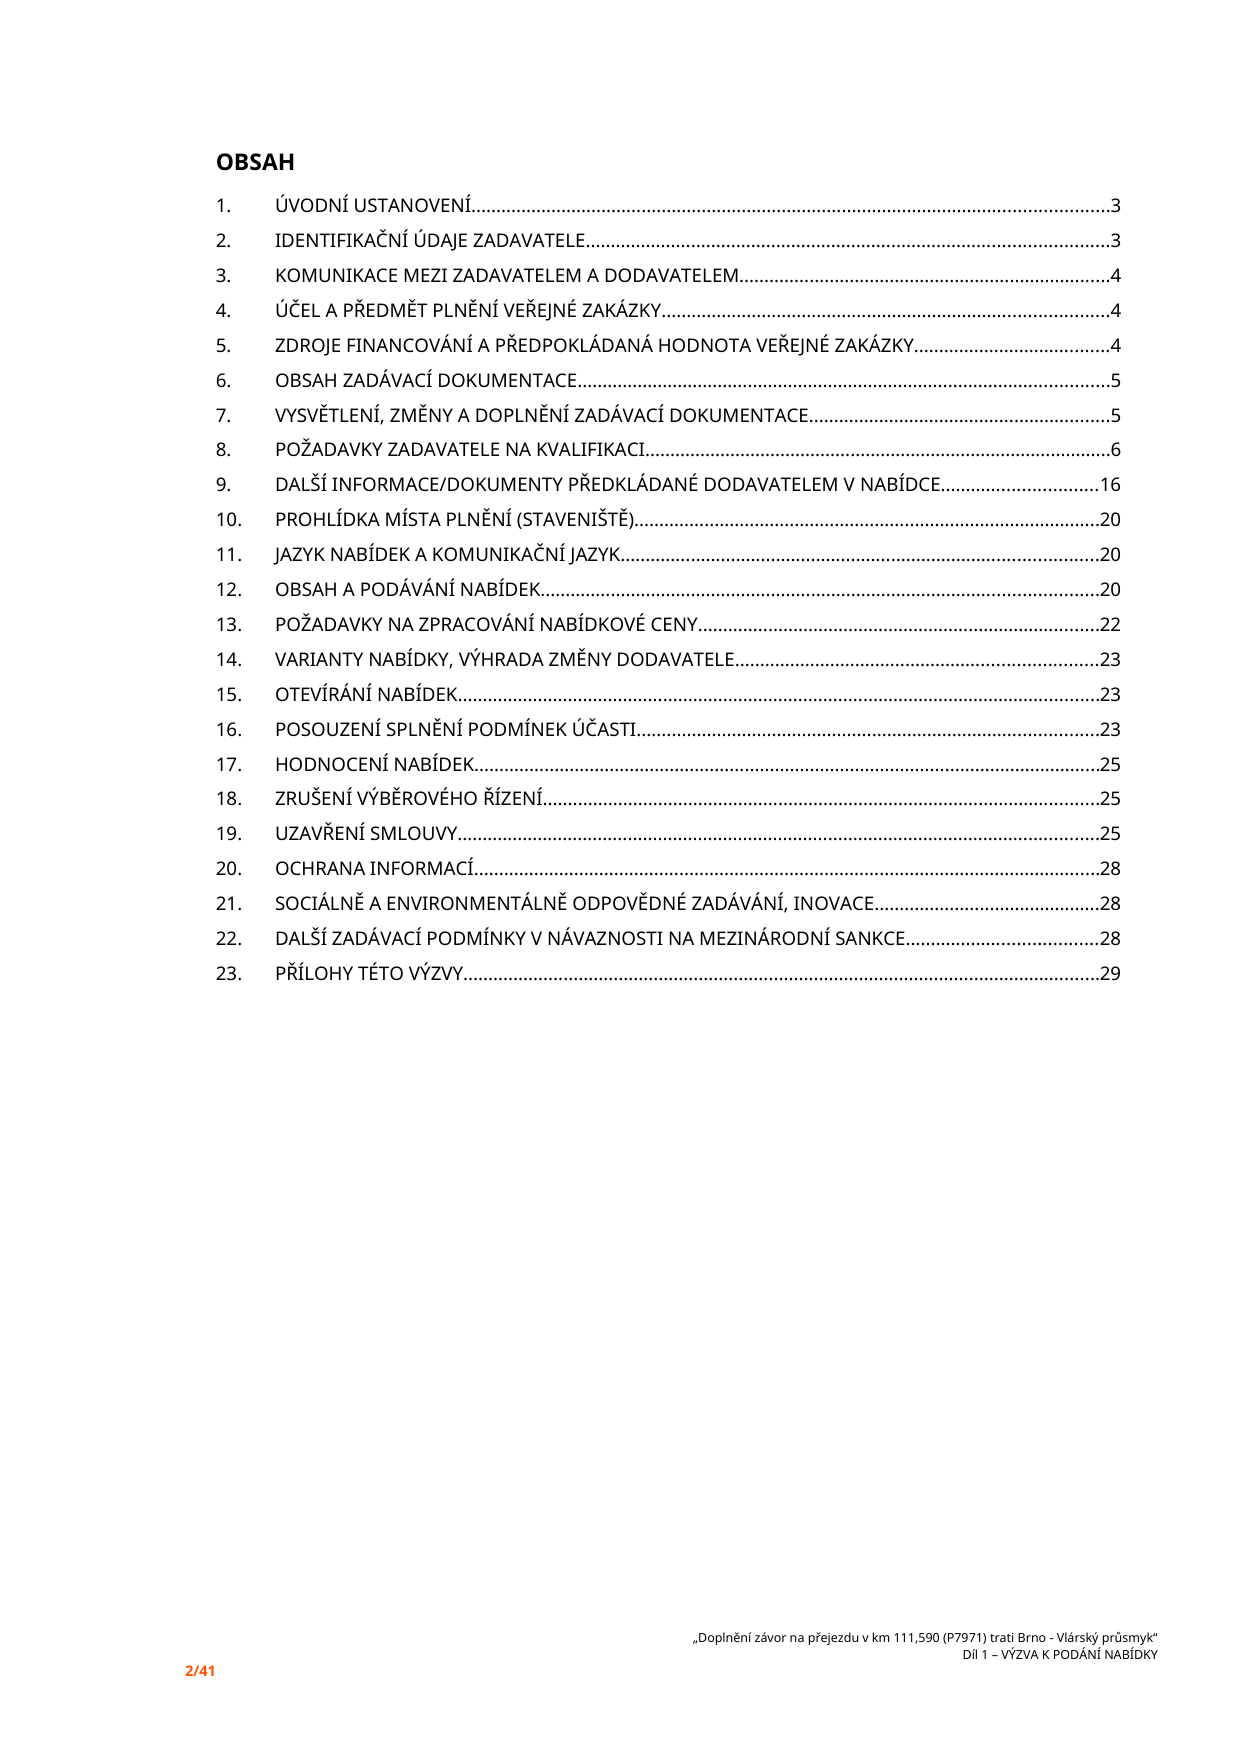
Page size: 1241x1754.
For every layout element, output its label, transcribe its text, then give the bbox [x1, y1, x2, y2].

text 15. OTEVÍRÁNÍ NABÍDEK 23 [216, 681, 1122, 707]
text 18. ZRUŠENÍ VÝBĚROVÉHO ŘÍZENÍ 25 [216, 786, 1122, 811]
text 7. VYSVĚTLENÍ, ZMĚNY A DOPLNĚNÍ ZADÁVACÍ DOKUMENTACE 5 [216, 402, 1122, 427]
text 4. ÚČEL A PŘEDMĚT PLNĚNÍ VEŘEJNÉ ZAKÁZKY 4 [216, 297, 1122, 323]
text 20. OCHRANA INFORMACÍ 28 [216, 856, 1122, 881]
text 6. OBSAH ZADÁVACÍ DOKUMENTACE 5 [216, 367, 1122, 392]
text 14. VARIANTY NABÍDKY, VÝHRADA ZMĚNY DODAVATELE 23 [216, 646, 1122, 672]
text 8. POŽADAVKY ZADAVATELE NA KVALIFIKACI 6 [216, 437, 1122, 462]
text 17. HODNOCENÍ NABÍDEK 25 [216, 751, 1122, 776]
text 22. Další zadávací podmínky v návaznosti na MEZINÁRODNÍ sankce 28 [216, 925, 1122, 951]
text 12. OBSAH A PODÁVÁNÍ NABÍDEK 20 [216, 576, 1122, 602]
text Obsah [216, 146, 1122, 177]
text 21. SOCIÁLNĚ A ENVIRONMENTÁLNĚ ODPOVĚDNÉ ZADÁVÁNÍ, INOVACE 28 [216, 890, 1122, 916]
text 23. PŘÍLOHY TÉTO VÝZVY 29 [216, 960, 1122, 986]
text 5. ZDROJE FINANCOVÁNÍ A PŘEDPOKLÁDANÁ HODNOTA VEŘEJNÉ ZAKÁZKY 4 [216, 332, 1122, 358]
text 1. ÚVODNÍ USTANOVENÍ 3 [216, 192, 1122, 218]
text 19. UZAVŘENÍ SMLOUVY 25 [216, 821, 1122, 846]
text 3. KOMUNIKACE MEZI ZADAVATELEM a DODAVATELEM 4 [216, 262, 1122, 288]
text 2. IDENTIFIKAČNÍ ÚDAJE ZADAVATELE 3 [216, 227, 1122, 253]
text 11. JAZYK NABÍDEK A KOMUNIKAČNÍ JAZYK 20 [216, 541, 1122, 567]
text 10. PROHLÍDKA MÍSTA PLNĚNÍ (STAVENIŠTĚ) 20 [216, 507, 1122, 532]
text 9. DALŠÍ INFORMACE/DOKUMENTY PŘEDKLÁDANÉ DODAVATELEM V NABÍDCE 16 [216, 472, 1122, 497]
text 16. POSOUZENÍ SPLNĚNÍ PODMÍNEK ÚČASTI 23 [216, 716, 1122, 741]
text 13. POŽADAVKY NA ZPRACOVÁNÍ NABÍDKOVÉ CENY 22 [216, 611, 1122, 637]
